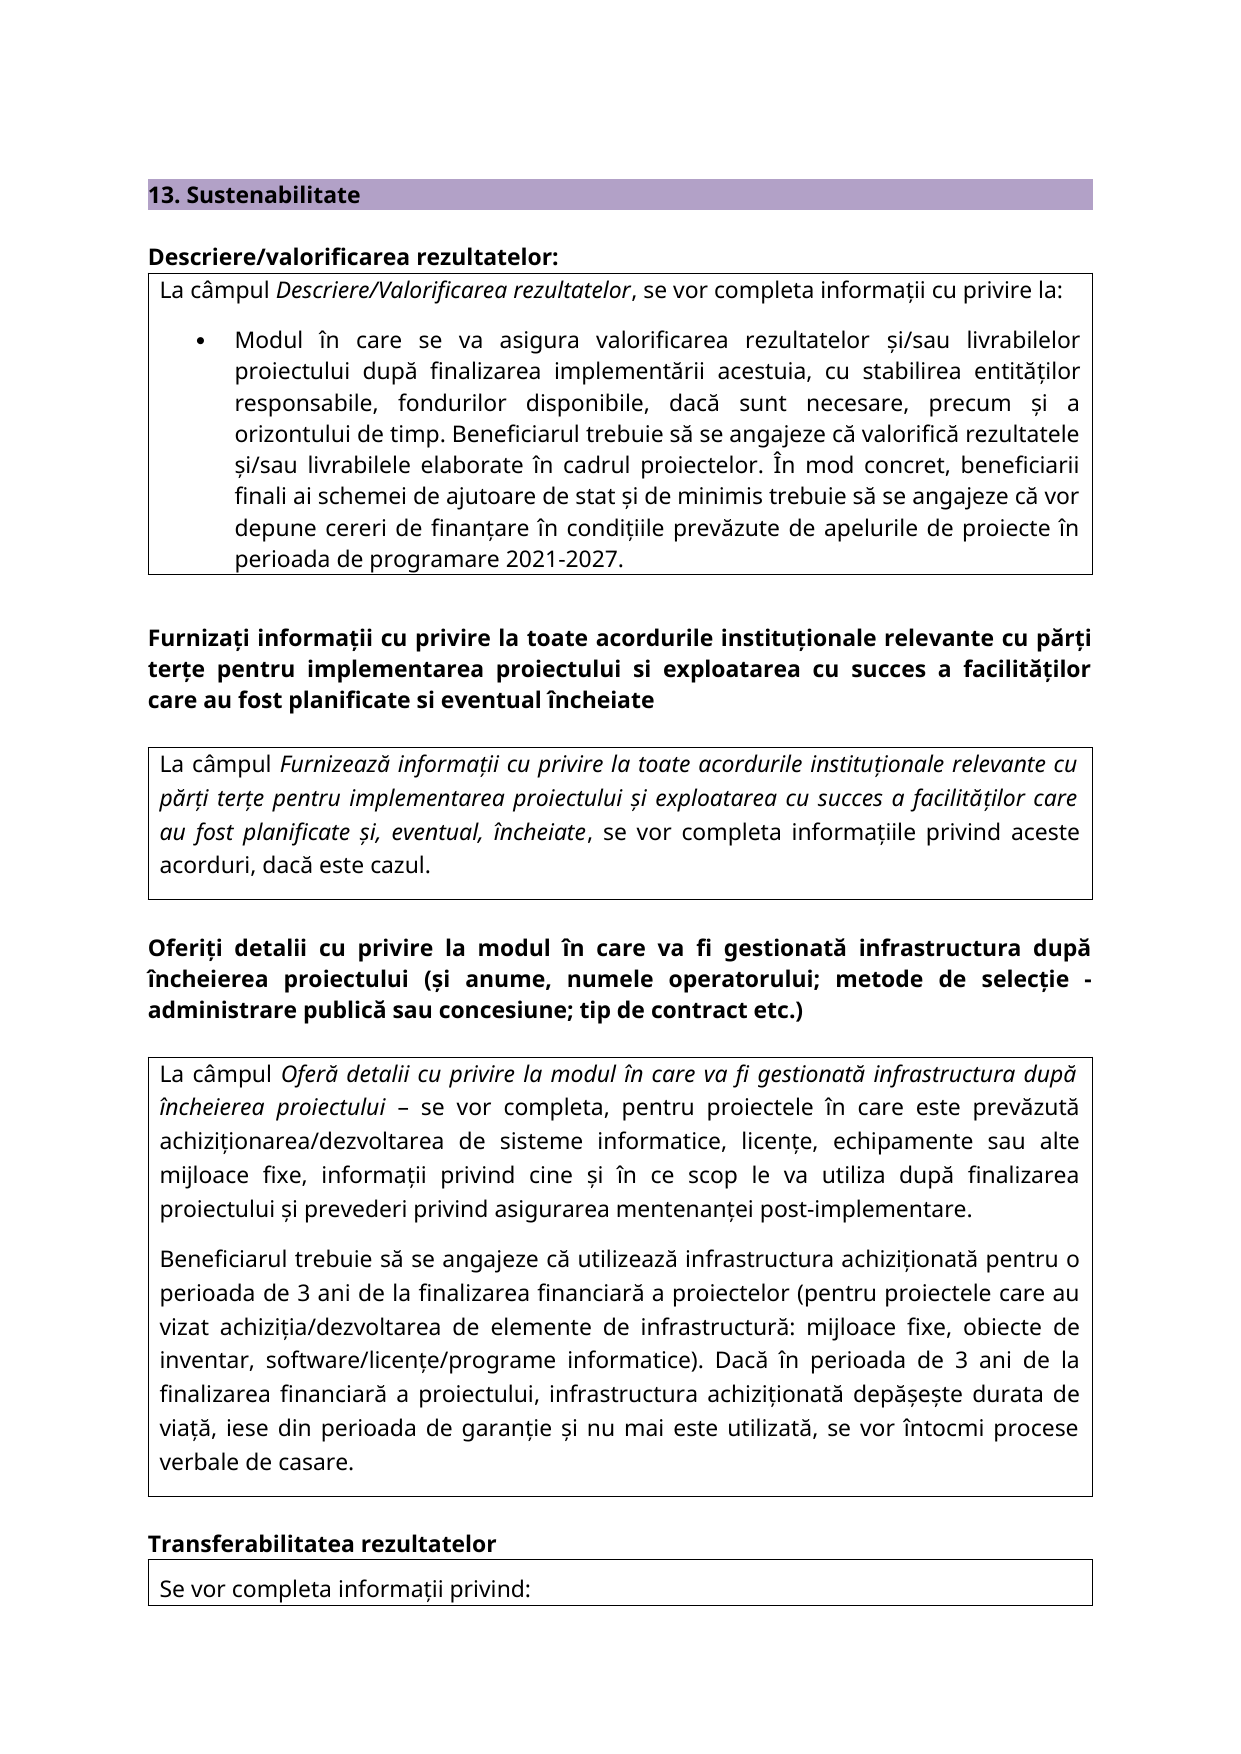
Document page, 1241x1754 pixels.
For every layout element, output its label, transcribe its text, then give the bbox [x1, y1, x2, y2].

table_header La câmpul Descriere/Valorificarea rezultatelor, se vor completa informații cu privire la: Modul în care se va asigura valorificarea rezultatelor şi/sau livrabilelor proiectului după finalizarea implementării acestuia, cu stabilirea entităţilor responsabile, fondurilor disponibile, dacă sunt necesare, precum și a orizontului de timp. Beneficiarul trebuie să se angajeze că valorifică rezultatele și/sau livrabilele elaborate în cadrul proiectelor. În mod concret, beneficiarii finali ai schemei de ajutoare de stat și de minimis trebuie să se angajeze că vor depune cereri de finanțare în condițiile prevăzute de apelurile de proiecte în perioada de programare 2021-2027. [149, 274, 1092, 574]
text Transferabilitatea rezultatelor [148, 1528, 1093, 1559]
table_header La câmpul Furnizează informaţii cu privire la toate acordurile instituţionale relevante cu părţi terţe pentru implementarea proiectului şi exploatarea cu succes a facilităţilor care au fost planificate şi, eventual, încheiate, se vor completa informațiile privind aceste acorduri, dacă este cazul. [149, 748, 1092, 899]
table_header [149, 1560, 1092, 1605]
subtitle 13. Sustenabilitate [148, 179, 1093, 210]
table_header La câmpul Oferă detalii cu privire la modul în care va fi gestionată infrastructura după încheierea proiectului – se vor completa, pentru proiectele în care este prevăzută achiziționarea/dezvoltarea de sisteme informatice, licențe, echipamente sau alte mijloace fixe, informații privind cine și în ce scop le va utiliza după finalizarea proiectului și prevederi privind asigurarea mentenanței post-implementare. Beneficiarul trebuie să se angajeze că utilizează infrastructura achiziționată pentru o perioada de 3 ani de la finalizarea financiară a proiectelor (pentru proiectele care au vizat achiziția/dezvoltarea de elemente de infrastructură: mijloace fixe, obiecte de inventar, software/licențe/programe informatice). Dacă în perioada de 3 ani de la finalizarea financiară a proiectului, infrastructura achiziționată depășește durata de viață, iese din perioada de garanție și nu mai este utilizată, se vor întocmi procese verbale de casare. [149, 1058, 1092, 1496]
text Descriere/valorificarea rezultatelor: [148, 241, 1093, 273]
text Furnizați informații cu privire la toate acordurile instituționale relevante cu părți terțe pentru implementarea proiectului si exploatarea cu succes a facilităților care au fost planificate si eventual încheiate [148, 622, 1093, 716]
text Oferiți detalii cu privire la modul în care va fi gestionată infrastructura după încheierea proiectului (și anume, numele operatorului; metode de selecție - administrare publică sau concesiune; tip de contract etc.) [148, 932, 1093, 1025]
